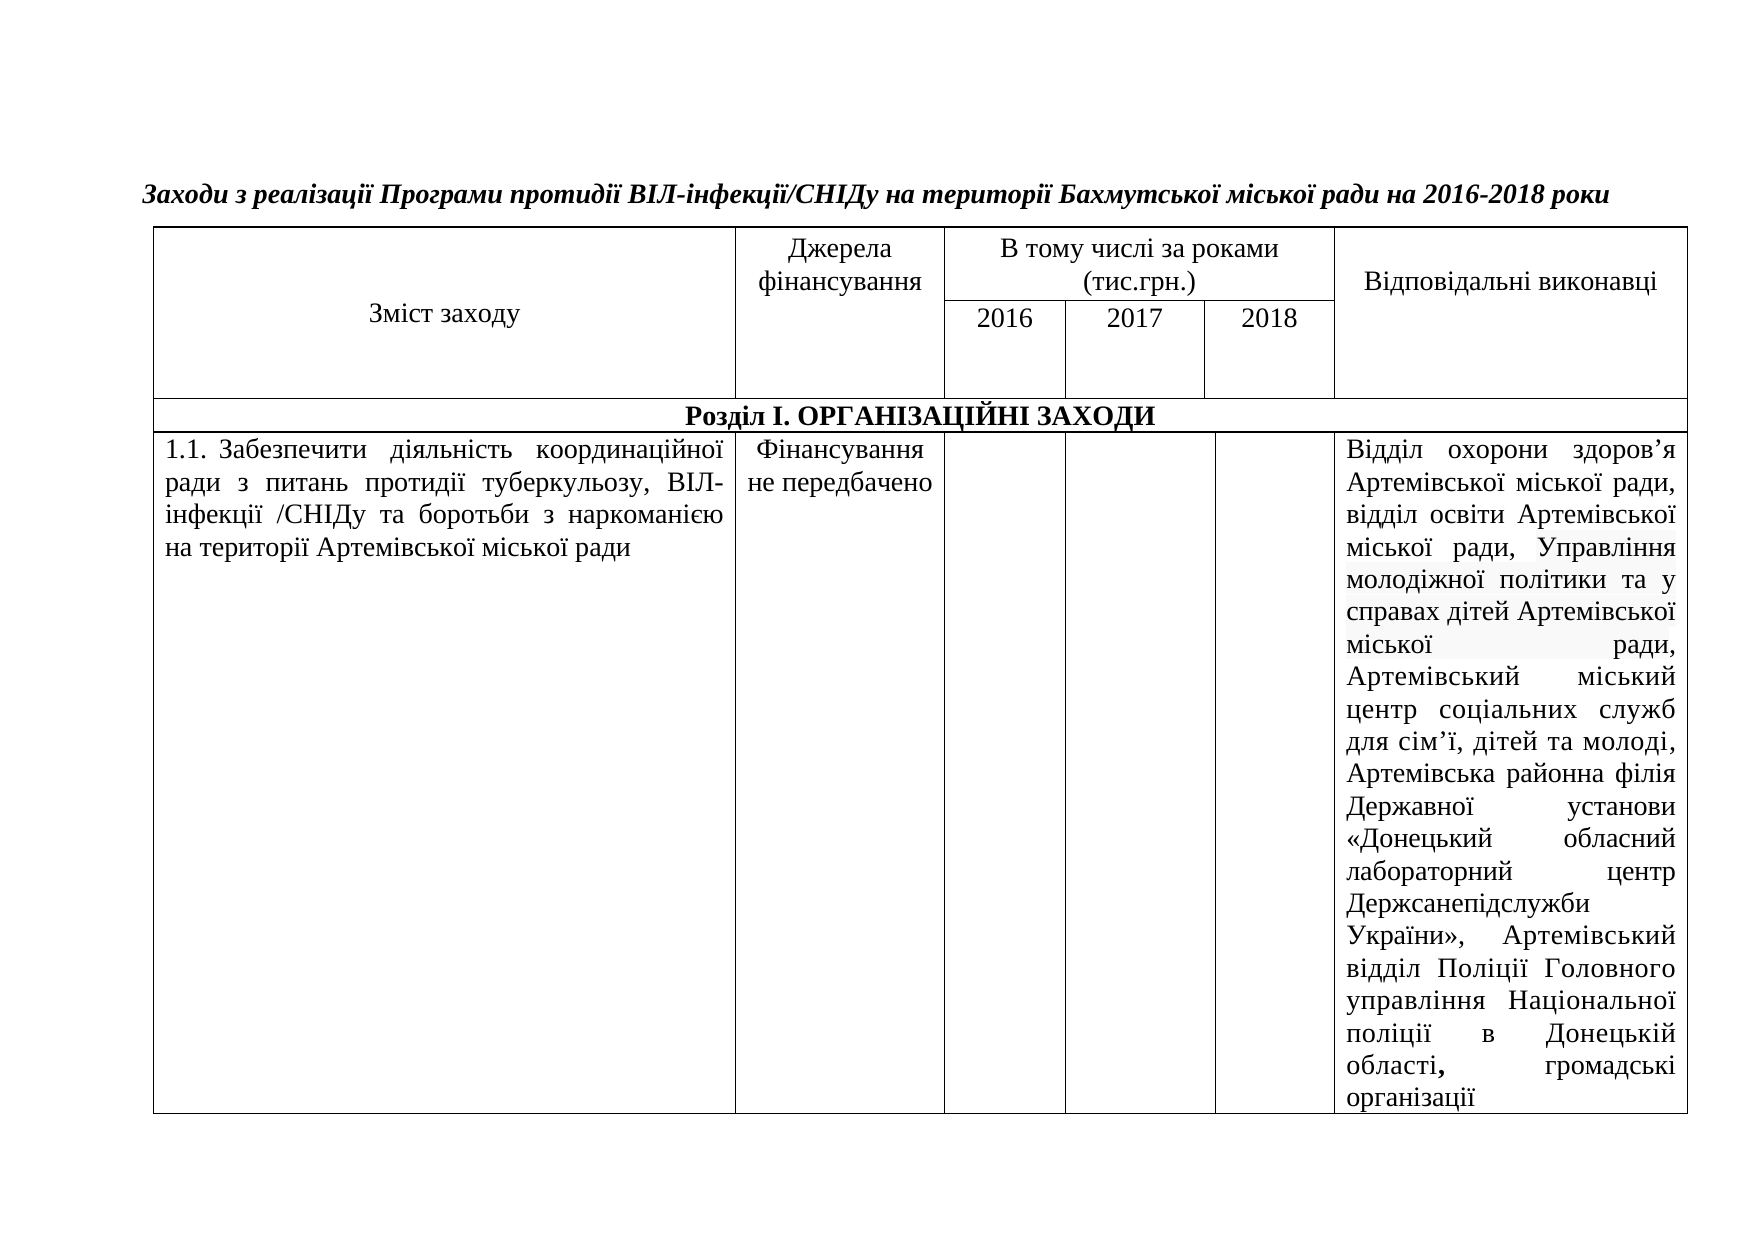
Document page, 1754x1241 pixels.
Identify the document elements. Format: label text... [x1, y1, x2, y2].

table_cell 2018 [1205, 301, 1334, 398]
table_cell [1216, 433, 1334, 1113]
table_cell [736, 300, 944, 398]
table_header Відповідальні виконавці [1335, 228, 1687, 398]
table_cell 1.1. Забезпечити діяльність координаційної ради з питань протидії туберкульозу, ВІЛ-інфекції /СНІДу та боротьби з наркоманією на території Артемівської міської ради [154, 433, 735, 1113]
table_header Джерела фінансування [736, 228, 944, 300]
table_cell Розділ І. ОРГАНІЗАЦІЙНІ ЗАХОДИ [154, 399, 1687, 431]
table_cell [945, 433, 1065, 1113]
table_cell 2017 [1066, 301, 1204, 398]
text Заходи з реалізації Програми протидії ВІЛ-інфекції/СНІДу на території Бахмутської міської ради на 2016-2018 роки [94, 177, 1659, 209]
table_cell 2016 [945, 301, 1065, 398]
table_header Зміст заходу [154, 228, 735, 398]
table_cell [1066, 433, 1215, 1113]
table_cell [736, 433, 944, 1113]
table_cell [1335, 433, 1687, 1113]
table_header В тому числі за роками (тис.грн.) [945, 228, 1334, 300]
